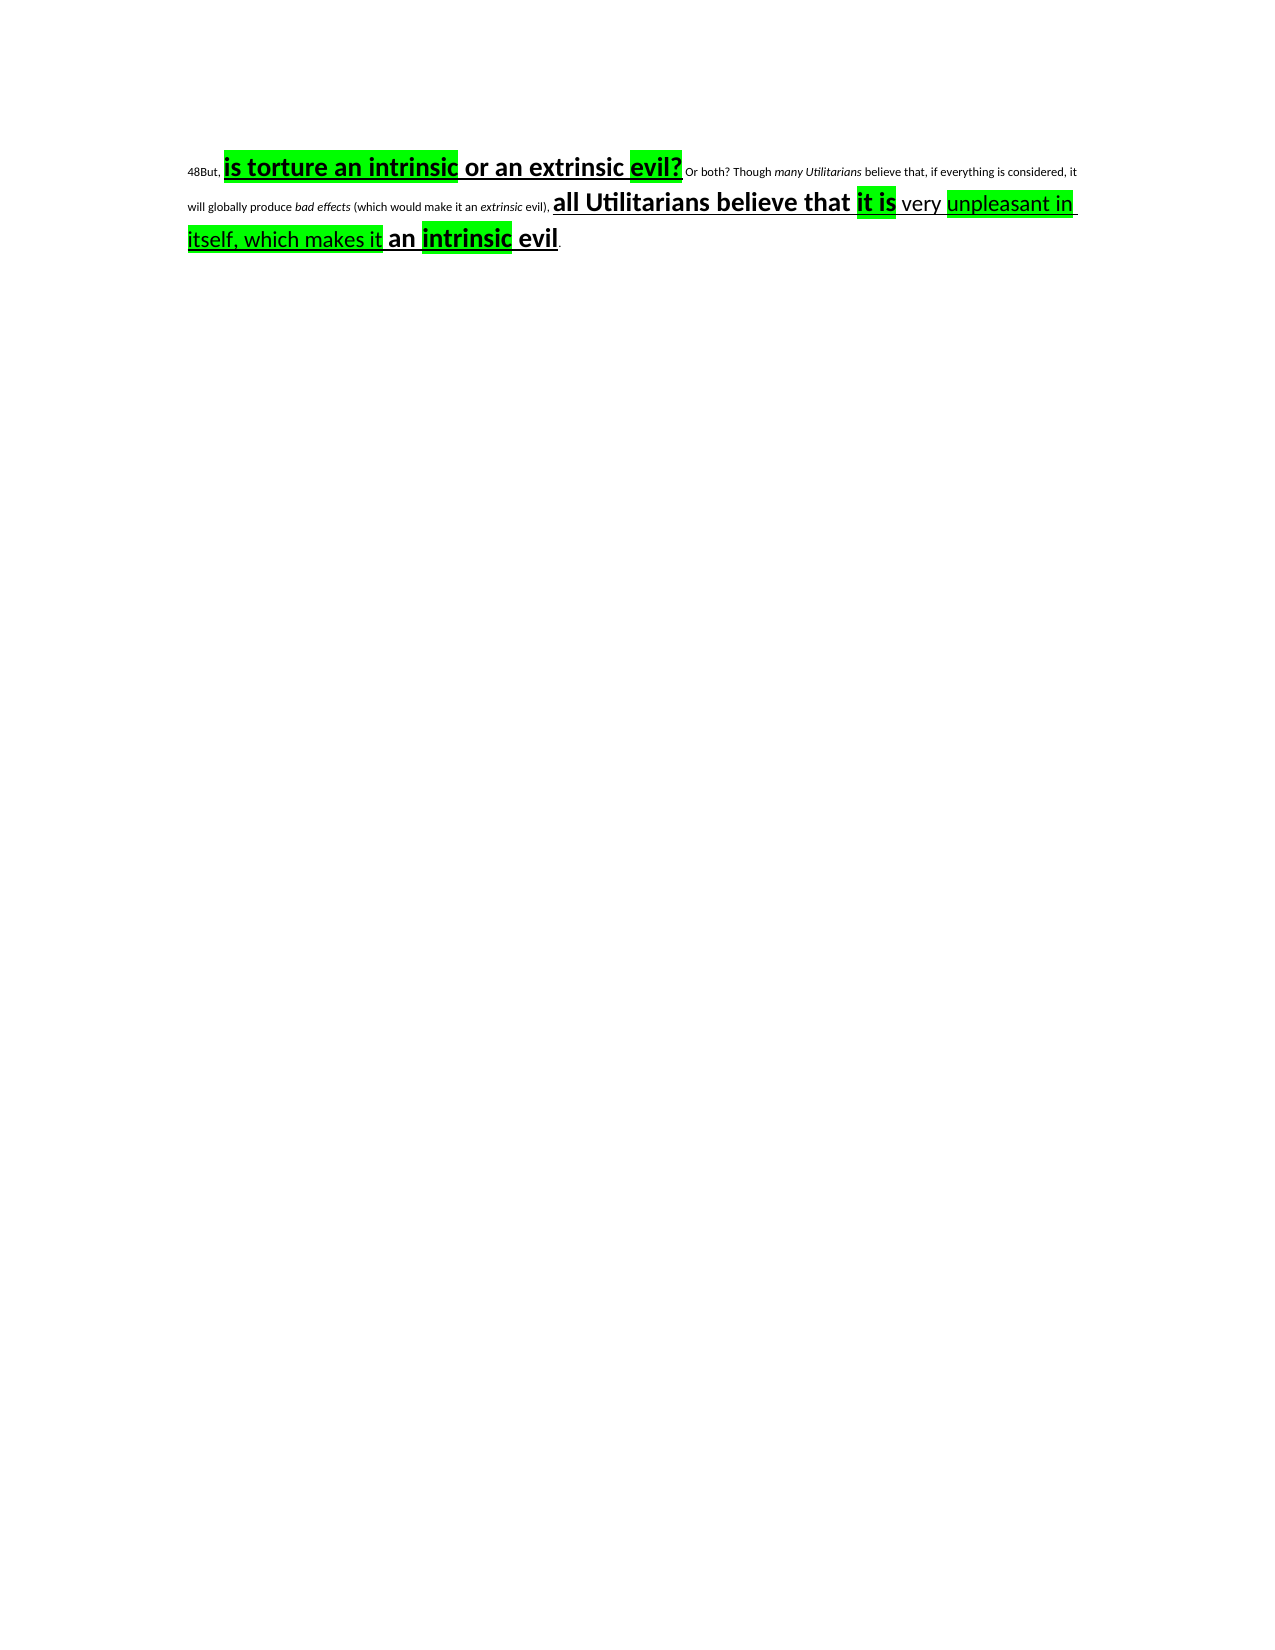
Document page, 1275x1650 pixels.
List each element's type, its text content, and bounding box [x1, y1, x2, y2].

text 48But, is torture an intrinsic or an extrinsic evil? Or both? Though many Utilitarians believe that, if everything is considered, it will globally produce bad effects (which would make it an extrinsic evil), all Utilitarians believe that it is very unpleasant in itself, which makes it an intrinsic evil. [187, 150, 1087, 254]
